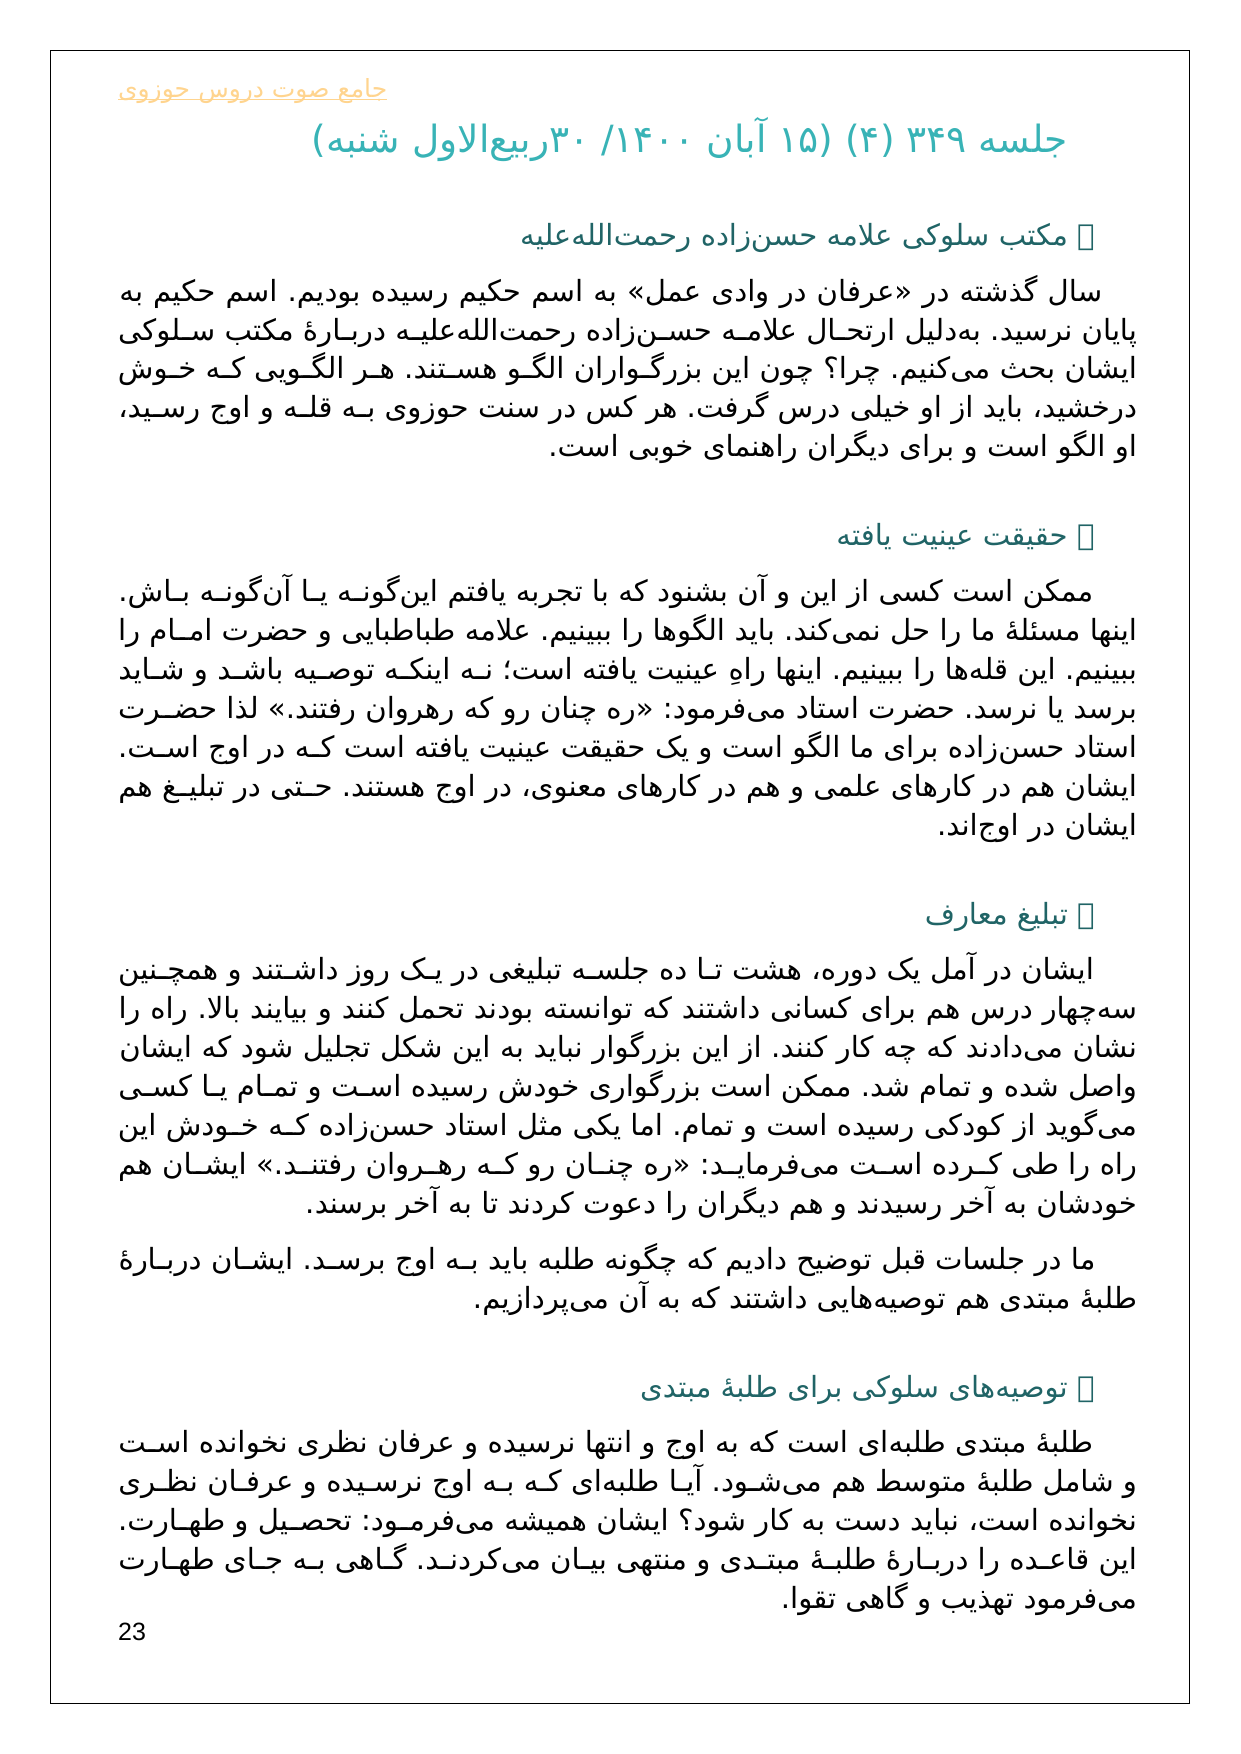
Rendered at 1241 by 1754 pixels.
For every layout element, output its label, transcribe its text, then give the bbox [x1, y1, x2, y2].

subtitle جلسه ۳۴۹ (۴) (۱۵ آبان ۱۴۰۰/ ۳۰ربیع‌الاول شنبه) [118, 118, 1068, 162]
text 🔵 حقیقت عینیت یافته [118, 519, 1119, 553]
text 🔵 توصیه‌های سلوکی برای طلبۀ مبتدی [118, 1370, 1119, 1404]
text ما در جلسات قبل توضیح دادیم که چگونه طلبه باید به اوج برسد. ایشان دربارۀ طلبۀ مبتدی هم توصیه‌هایی داشتند که به آن می‌پردازیم. [118, 1242, 1137, 1315]
text ممکن است کسی از این و آن بشنود که با تجربه یافتم این‌گونه یا آن‌گونه باش. اینها مسئلۀ ما را حل نمی‌کند. باید الگوها را ببینیم. علامه طباطبایی و حضرت امام را ببینیم. این قله‌ها را ببینیم. اینها راهِ عینیت یافته‌ است؛ نه اینکه توصیه باشد و شاید برسد یا نرسد. حضرت استاد می‌فرمود: «ره چنان رو که رهروان رفتند.» لذا حضرت استاد حسن‌زاده برای ما الگو است و یک حقیقت عینیت یافته است که در اوج است. ایشان هم در کارهای علمی و هم در کارهای معنوی، در اوج هستند. حتی در تبلیغ هم ایشان در اوج‌اند. [118, 574, 1137, 842]
text 🔵 مکتب سلوکی علامه حسن‌زاده رحمت‌الله‌علیه [118, 218, 1119, 252]
text سال گذشته در «عرفان در وادی عمل» به اسم حکیم رسیده بودیم. اسم حکیم به پایان نرسید. به‌دلیل ارتحال علامه حسن‌زاده رحمت‌الله‌علیه دربارۀ مکتب سلوکی ایشان بحث می‌کنیم. چرا؟ چون این بزرگواران الگو هستند. هر الگویی که خوش درخشید، باید از او خیلی درس گرفت. هر کس در سنت حوزوی به قله و اوج رسید، او الگو است و برای دیگران راهنمای خوبی است. [118, 274, 1137, 464]
text ایشان در آمل یک دوره، هشت تا ده جلسه تبلیغی در یک روز داشتند و همچنین سه‌چهار درس هم برای کسانی داشتند که توانسته بودند تحمل کنند و بیایند بالا. راه را نشان می‌دادند که چه کار کنند. از این بزرگوار نباید به این شکل تجلیل شود که ایشان واصل شده و تمام شد. ممکن است بزرگواری خودش رسیده است و تمام یا کسی می‌گوید از کودکی رسیده است و تمام. اما یکی مثل استاد حسن‌زاده که خودش این راه را طی کرده است می‌فرماید: «ره چنان رو که رهروان رفتند.» ایشان هم خودشان به آخر رسیدند و هم دیگران را دعوت کردند تا به آخر برسند. [118, 953, 1137, 1220]
text طلبۀ مبتدی طلبه‌ای است که به اوج و انتها نرسیده و عرفان نظری نخوانده است و شامل طلبۀ متوسط هم می‌شود. آیا طلبه‌ای که به اوج نرسیده و عرفان نظری نخوانده است، نباید دست به کار شود؟ ایشان همیشه می‌فرمود: تحصیل و طهارت. این قاعده را دربارۀ طلبۀ مبتدی و منتهی بیان می‌کردند. گاهی به جای طهارت می‌فرمود تهذیب و گاهی تقوا. [118, 1426, 1137, 1615]
text 🔵 تبلیغ معارف [118, 897, 1119, 931]
